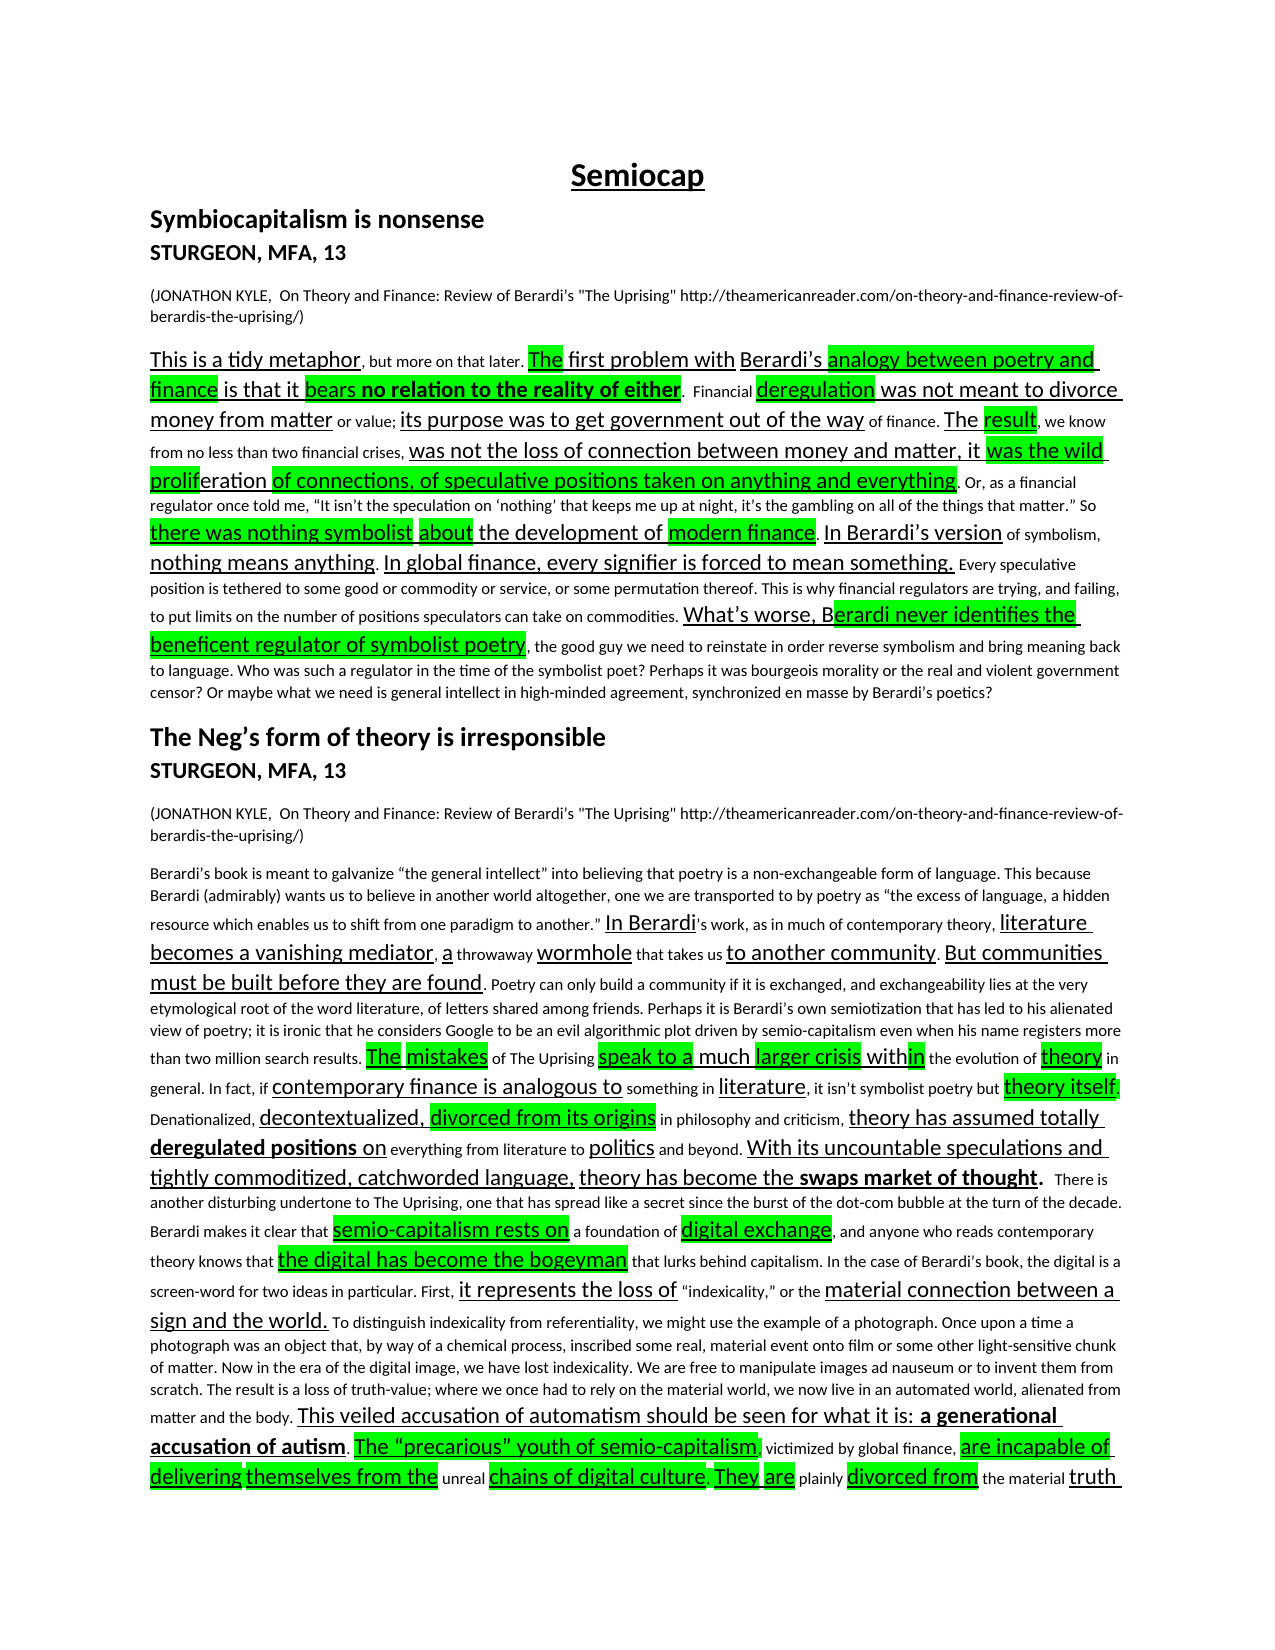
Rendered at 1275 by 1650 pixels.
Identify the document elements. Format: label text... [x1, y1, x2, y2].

text STURGEON, MFA, 13 [150, 756, 1125, 784]
subtitle Symbiocapitalism is nonsense [150, 202, 1125, 235]
text This is a tidy metaphor, but more on that later. The first problem with Berardi’s analogy between poetry and finance is that it bears no relation to the reality of either. Financial deregulation was not meant to divorce money from matter or value; its purpose was to get government out of the way of finance. The result, we know from no less than two financial crises, was not the loss of connection between money and matter, it was the wild proliferation of connections, of speculative positions taken on anything and everything. Or, as a financial regulator once told me, “It isn’t the speculation on ‘nothing’ that keeps me up at night, it’s the gambling on all of the things that matter.” So there was nothing symbolist about the development of modern finance. In Berardi’s version of symbolism, nothing means anything. In global finance, every signifier is forced to mean something. Every speculative position is tethered to some good or commodity or service, or some permutation thereof. This is why financial regulators are trying, and failing, to put limits on the number of positions speculators can take on commodities. What’s worse, Berardi never identifies the beneficent regulator of symbolist poetry, the good guy we need to reinstate in order reverse symbolism and bring meaning back to language. Who was such a regulator in the time of the symbolist poet? Perhaps it was bourgeois morality or the real and violent government censor? Or maybe what we need is general intellect in high-minded agreement, synchronized en masse by Berardi’s poetics? [150, 345, 1125, 702]
text STURGEON, MFA, 13 [150, 238, 1125, 266]
text (JONATHON KYLE, On Theory and Finance: Review of Berardi’s "The Uprising" http://theamericanreader.com/on-theory-and-finance-review-of-berardis-the-uprising/) [150, 803, 1125, 845]
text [150, 863, 1125, 1490]
subtitle Semiocap [150, 154, 1125, 195]
subtitle The Neg’s form of theory is irresponsible [150, 721, 1125, 754]
text (JONATHON KYLE, On Theory and Finance: Review of Berardi’s "The Uprising" http://theamericanreader.com/on-theory-and-finance-review-of-berardis-the-uprising/) [150, 285, 1125, 327]
